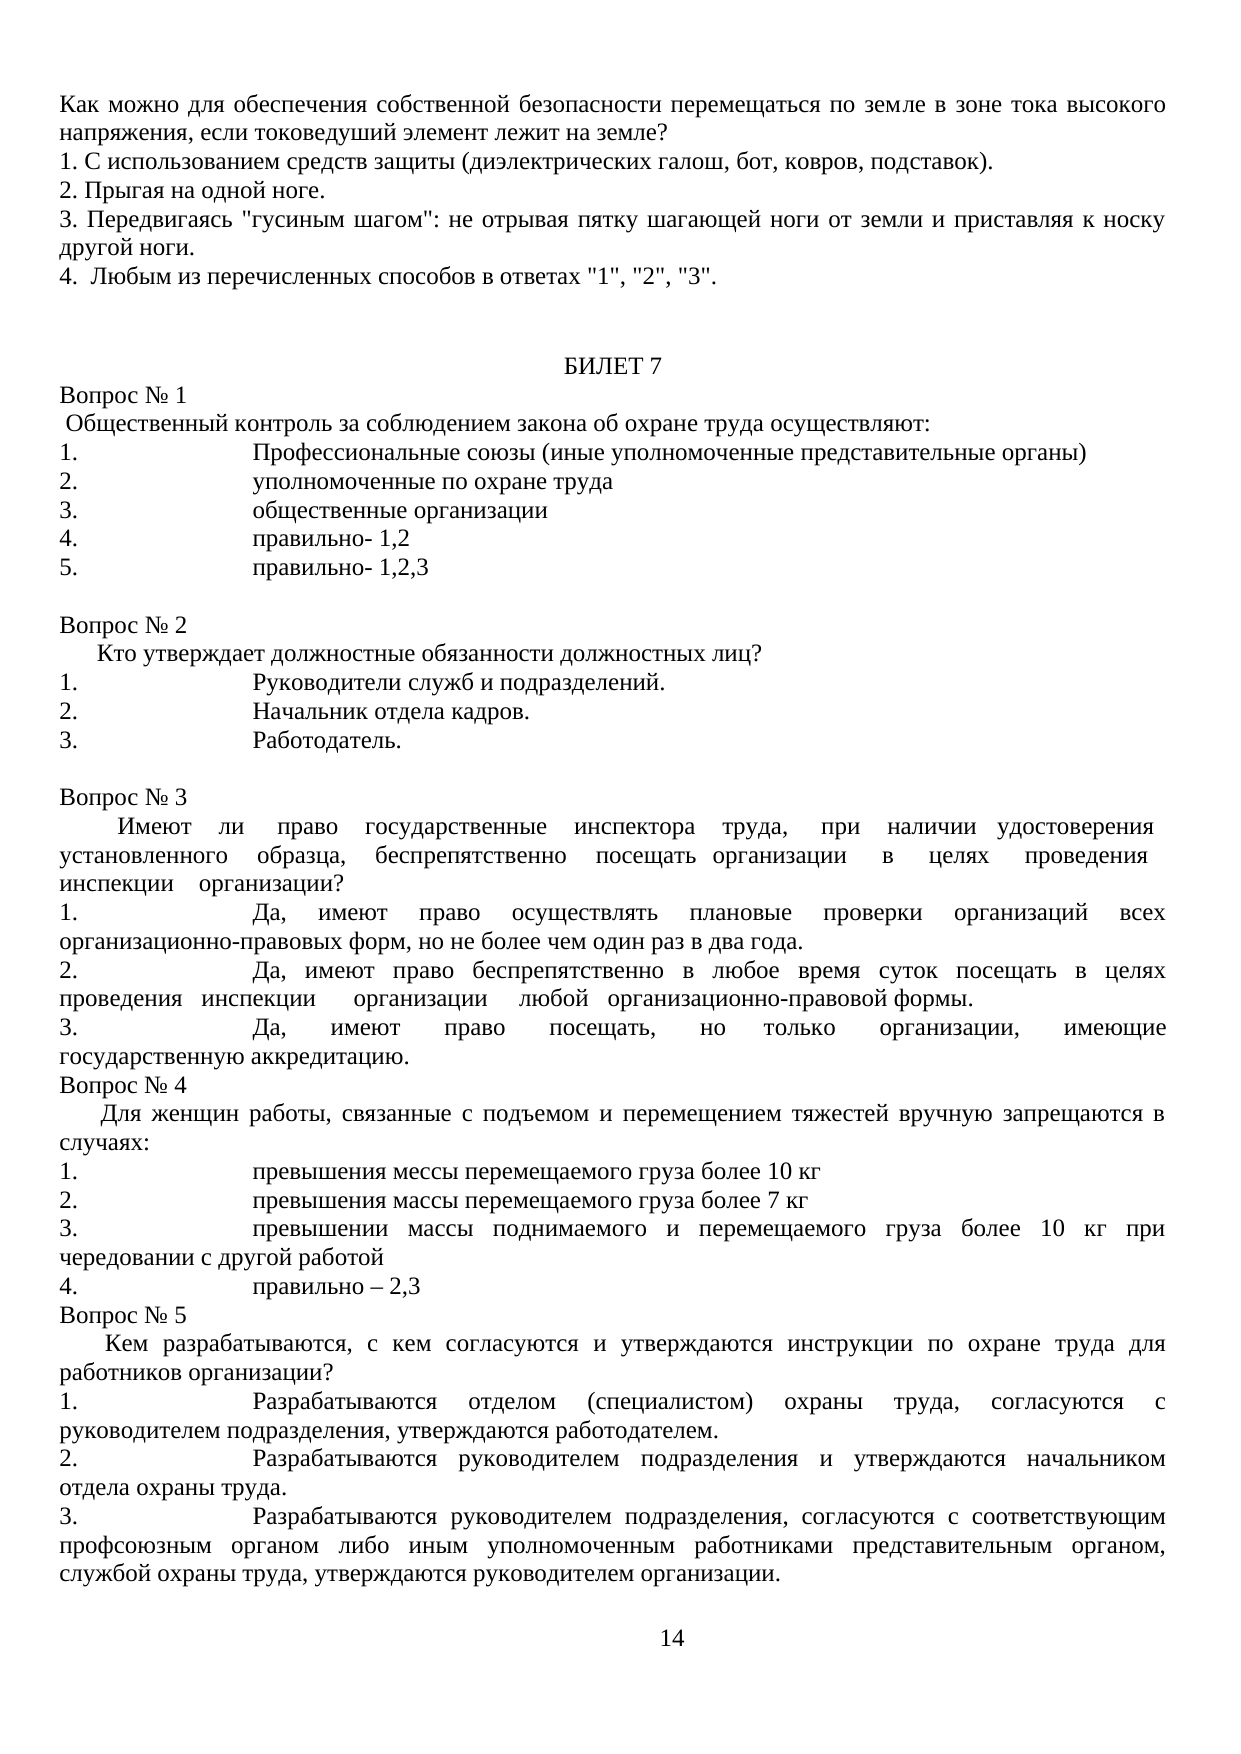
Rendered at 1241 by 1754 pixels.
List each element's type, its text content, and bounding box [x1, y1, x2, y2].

list правильно – 2,3 [59, 1271, 1167, 1300]
list Да, имеют право беспрепятственно в любое время суток посещать в целях проведения инспекции организации любой организационно-правовой формы. [59, 955, 1167, 1012]
text Вопрос № 5 [59, 1300, 1167, 1328]
list Да, имеют право осуществлять плановые проверки организаций всех организационно-правовых форм, но не более чем один раз в два года. [59, 897, 1167, 955]
list превышении массы поднимаемого и перемещаемого груза более 10 кг при чередовании с другой работой [59, 1213, 1167, 1271]
text Как можно для обеспечения собственной безопасности перемещаться по земле в зоне тока высокого напряжения, если токоведуший элемент лежит на земле? [59, 89, 1167, 146]
list уполномоченные по охране труда [59, 466, 1167, 495]
list Руководители служб и подразделений. [59, 667, 1167, 696]
list Разрабатываются отделом (специалистом) охраны труда, согласуются с руководителем подразделения, утверждаются работодателем. [59, 1386, 1167, 1443]
text Имеют ли право государственные инспектора труда, при наличии удостоверения установленного образца, беспрепятственно посещать организации в целях проведения инспекции организации? [59, 811, 1167, 897]
list Разрабатываются руководителем подразделения, согласуются с соответствующим профсоюзным органом либо иным уполномоченным работниками представительным органом, службой охраны труда, утверждаются руководителем организации. [59, 1501, 1167, 1587]
list общественные организации [59, 495, 1167, 523]
text 2. Прыгая на одной ноге. [59, 175, 1167, 204]
list правильно- 1,2 [59, 523, 1167, 552]
list превышения массы перемещаемого груза более 7 кг [59, 1185, 1167, 1213]
text Общественный контроль за соблюдением закона об охране труда осуществляют: [59, 408, 1167, 437]
text Кем разрабатываются, с кем согласуются и утверждаются инструкции по охране труда для работников организации? [59, 1328, 1167, 1386]
text 1. С использованием средств защиты (диэлектрических галош, бот, ковров, подставок). [59, 146, 1167, 175]
text Кто утверждает должностные обязанности должностных лиц? [59, 638, 1167, 667]
list Начальник отдела кадров. [59, 696, 1167, 725]
list превышения мессы перемещаемого груза более 10 кг [59, 1156, 1167, 1185]
list Профессиональные союзы (иные уполномоченные представительные органы) [59, 437, 1167, 466]
text Вопрос № 3 [59, 782, 1167, 811]
text 3. Передвигаясь "гусиным шагом": не отрывая пятку шагающей ноги от земли и приставляя к носку другой ноги. [59, 204, 1167, 261]
text Для женщин работы, связанные с подъемом и перемещением тяжестей вручную запрещаются в случаях: [59, 1098, 1167, 1156]
text Вопрос № 2 [59, 610, 1167, 638]
text БИЛЕТ 7 [59, 351, 1167, 380]
text Вопрос № 1 [59, 380, 1167, 408]
list правильно- 1,2,3 [59, 552, 1167, 581]
text Вопрос № 4 [59, 1070, 1167, 1098]
list Работодатель. [59, 725, 1167, 753]
list Разрабатываются руководителем подразделения и утверждаются начальником отдела охраны труда. [59, 1443, 1167, 1501]
list Да, имеют право посещать, но только организации, имеющие государственную аккредитацию. [59, 1012, 1167, 1070]
text 4. Любым из перечисленных способов в ответах "1", "2", "3". [59, 261, 1167, 290]
